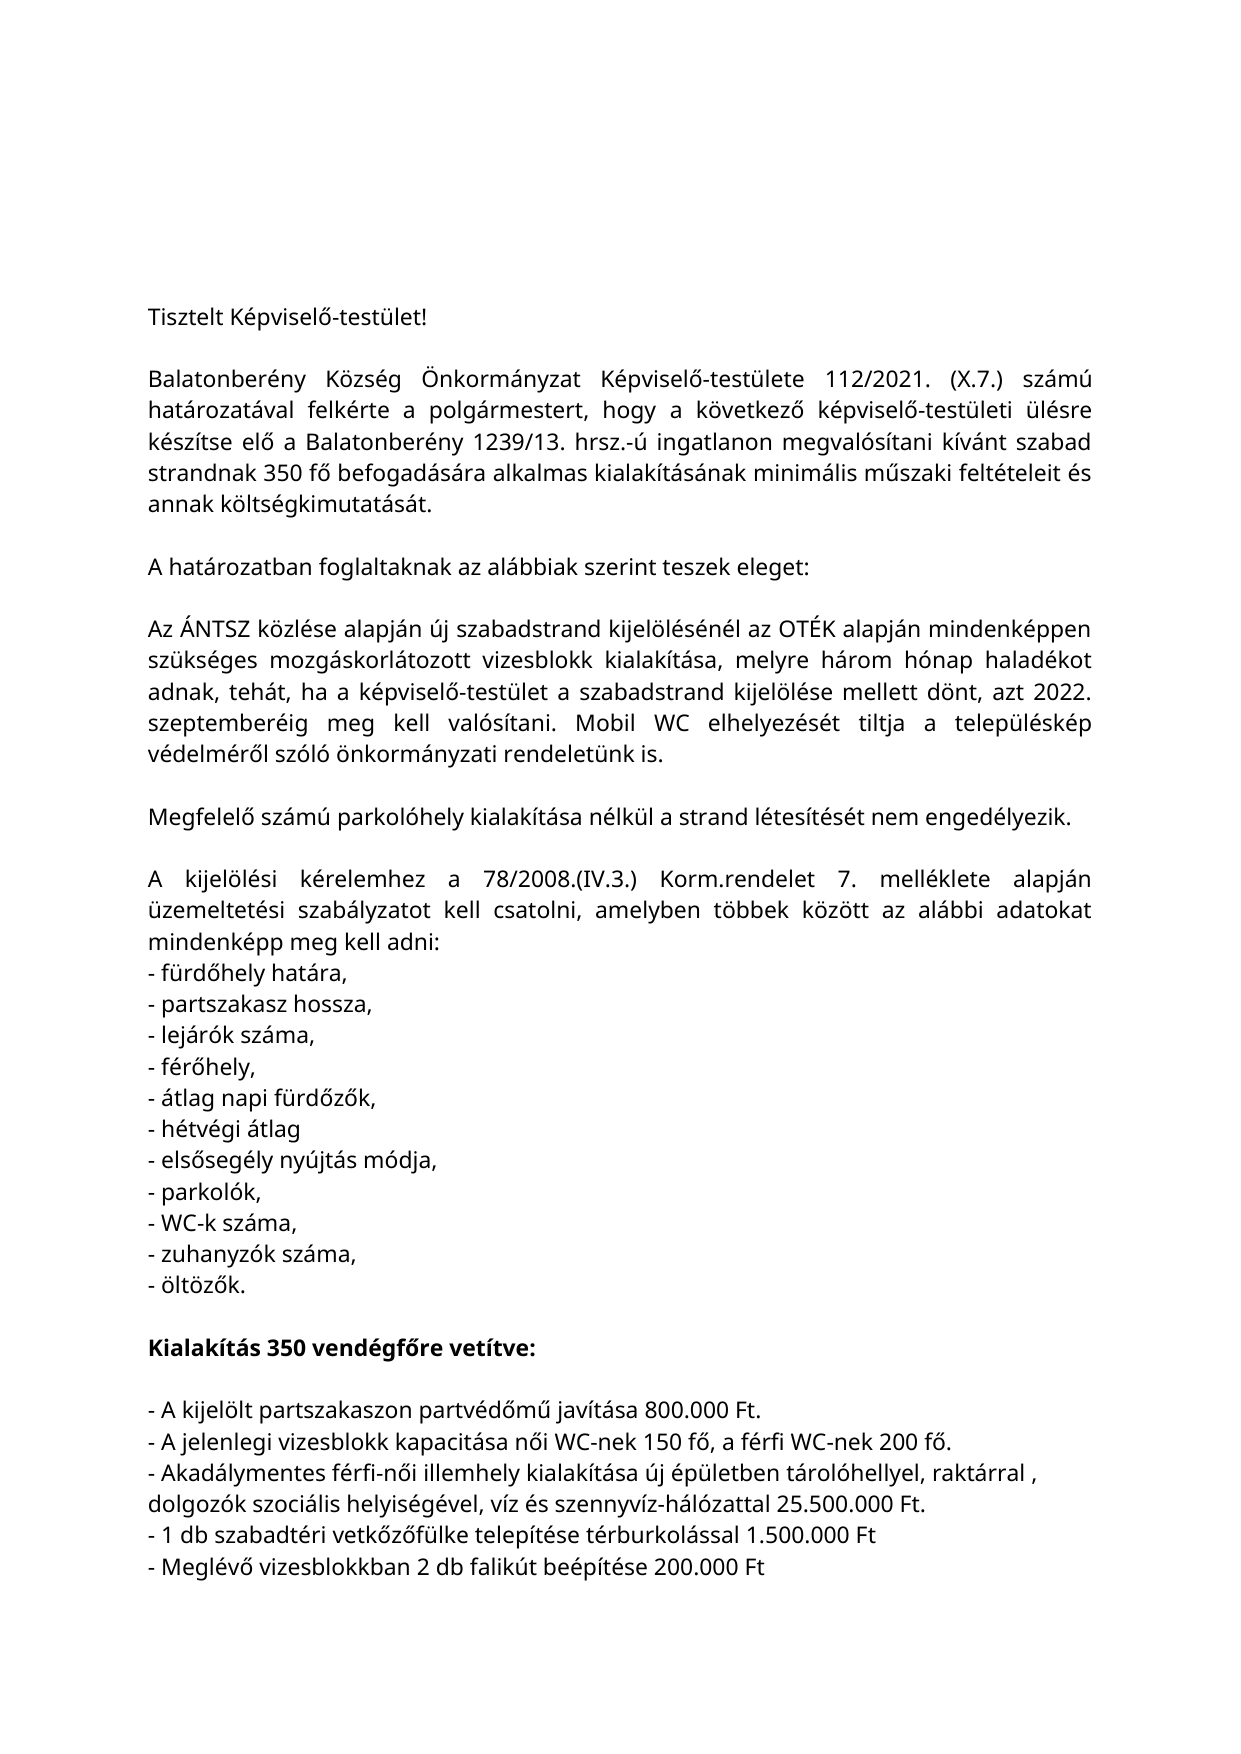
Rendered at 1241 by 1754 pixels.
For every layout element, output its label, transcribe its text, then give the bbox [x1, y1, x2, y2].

text - A kijelölt partszakaszon partvédőmű javítása 800.000 Ft. [148, 1394, 1093, 1426]
text Kialakítás 350 vendégfőre vetítve: [148, 1332, 1093, 1363]
text - Akadálymentes férfi-női illemhely kialakítása új épületben tárolóhellyel, raktárral , dolgozók szociális helyiségével, víz és szennyvíz-hálózattal 25.500.000 Ft. [148, 1457, 1093, 1519]
text - öltözők. [148, 1269, 1093, 1301]
text - lejárók száma, [148, 1019, 1093, 1051]
text A határozatban foglaltaknak az alábbiak szerint teszek eleget: [148, 551, 1093, 582]
text Megfelelő számú parkolóhely kialakítása nélkül a strand létesítését nem engedélyezik. [148, 801, 1093, 832]
text - 1 db szabadtéri vetkőzőfülke telepítése térburkolással 1.500.000 Ft [148, 1519, 1093, 1551]
text - fürdőhely határa, [148, 957, 1093, 988]
text Az ÁNTSZ közlése alapján új szabadstrand kijelölésénél az OTÉK alapján mindenképpen szükséges mozgáskorlátozott vizesblokk kialakítása, melyre három hónap haladékot adnak, tehát, ha a képviselő-testület a szabadstrand kijelölése mellett dönt, azt 2022. szeptemberéig meg kell valósítani. Mobil WC elhelyezését tiltja a településkép védelméről szóló önkormányzati rendeletünk is. [148, 613, 1093, 769]
text - hétvégi átlag [148, 1113, 1093, 1144]
text - parkolók, [148, 1176, 1093, 1207]
text - A jelenlegi vizesblokk kapacitása női WC-nek 150 fő, a férfi WC-nek 200 fő. [148, 1426, 1093, 1457]
text - átlag napi fürdőzők, [148, 1082, 1093, 1113]
text - elsősegély nyújtás módja, [148, 1144, 1093, 1176]
text A kijelölési kérelemhez a 78/2008.(IV.3.) Korm.rendelet 7. melléklete alapján üzemeltetési szabályzatot kell csatolni, amelyben többek között az alábbi adatokat mindenképp meg kell adni: [148, 863, 1093, 957]
text - WC-k száma, [148, 1207, 1093, 1238]
text - férőhely, [148, 1051, 1093, 1082]
text - zuhanyzók száma, [148, 1238, 1093, 1269]
text - partszakasz hossza, [148, 988, 1093, 1019]
text Balatonberény Község Önkormányzat Képviselő-testülete 112/2021. (X.7.) számú határozatával felkérte a polgármestert, hogy a következő képviselő-testületi ülésre készítse elő a Balatonberény 1239/13. hrsz.-ú ingatlanon megvalósítani kívánt szabad strandnak 350 fő befogadására alkalmas kialakításának minimális műszaki feltételeit és annak költségkimutatását. [148, 363, 1093, 519]
text - Meglévő vizesblokkban 2 db falikút beépítése 200.000 Ft [148, 1551, 1093, 1582]
text Tisztelt Képviselő-testület! [148, 301, 1093, 332]
